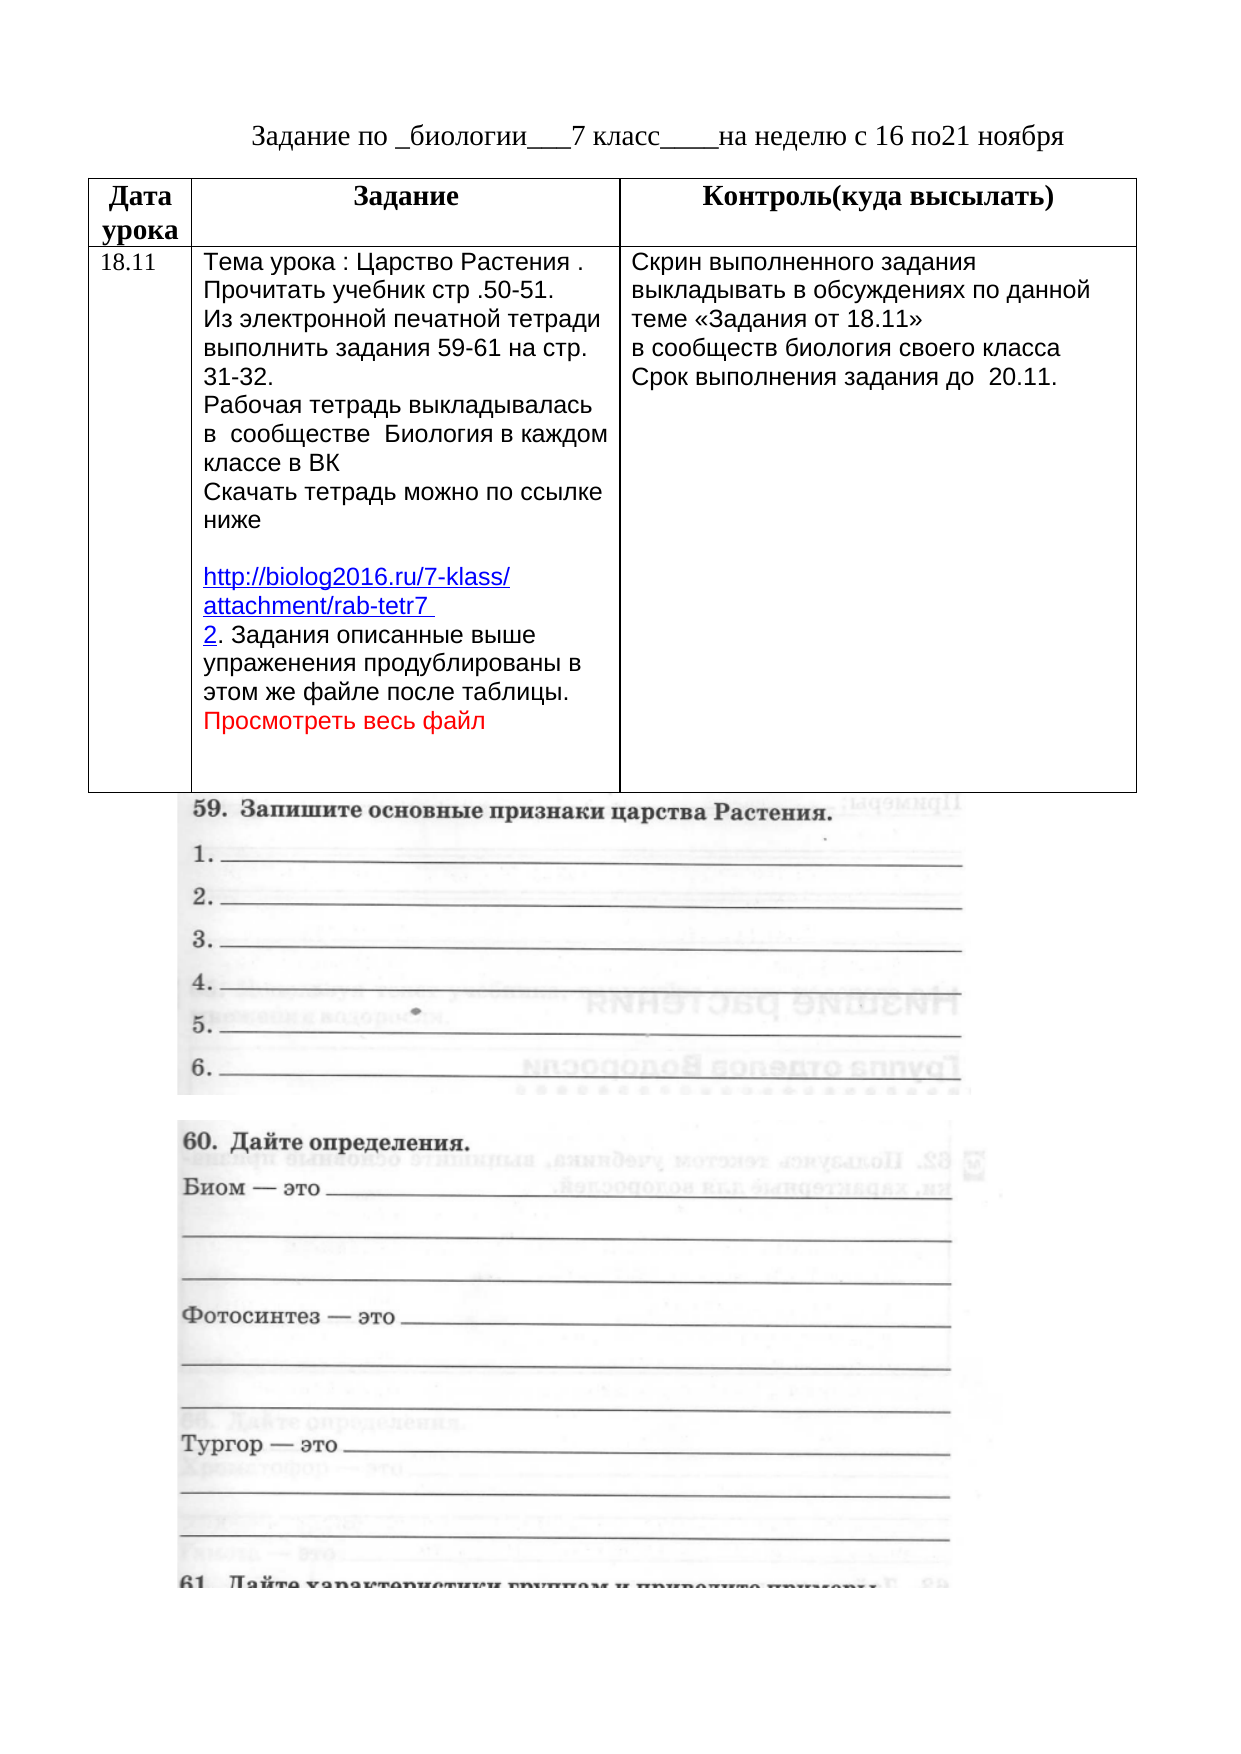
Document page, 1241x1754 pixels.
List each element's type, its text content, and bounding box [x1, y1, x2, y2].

table_header Задание [192, 179, 619, 246]
table_cell Тема урока : Царство Растения . Прочитать учебник стр .50-51. Из электронной печатной тетради выполнить задания 59-61 на стр. 31-32. Рабочая тетрадь выкладывалась в сообществе Биология в каждом классе в ВК Скачать тетрадь можно по ссылке ниже http://biolog2016.ru/7-klass/attachment/rab-tetr7 2. Задания описанные выше упраженения продублированы в этом же файле после таблицы. Просмотреть весь файл [192, 247, 619, 792]
picture [177, 1120, 1003, 1588]
table_header Дата урока [89, 179, 191, 246]
table_header Контроль(куда высылать) [621, 179, 1136, 246]
picture [177, 793, 972, 1095]
text Задание по _биологии___7 класс____на неделю с 16 по21 ноября [177, 118, 1152, 152]
table_cell 18.11 [89, 247, 191, 792]
table_cell Скрин выполненного задания выкладывать в обсуждениях по данной теме «Задания от 18.11» в сообществ биология своего класса Срок выполнения задания до 20.11. [621, 247, 1136, 792]
